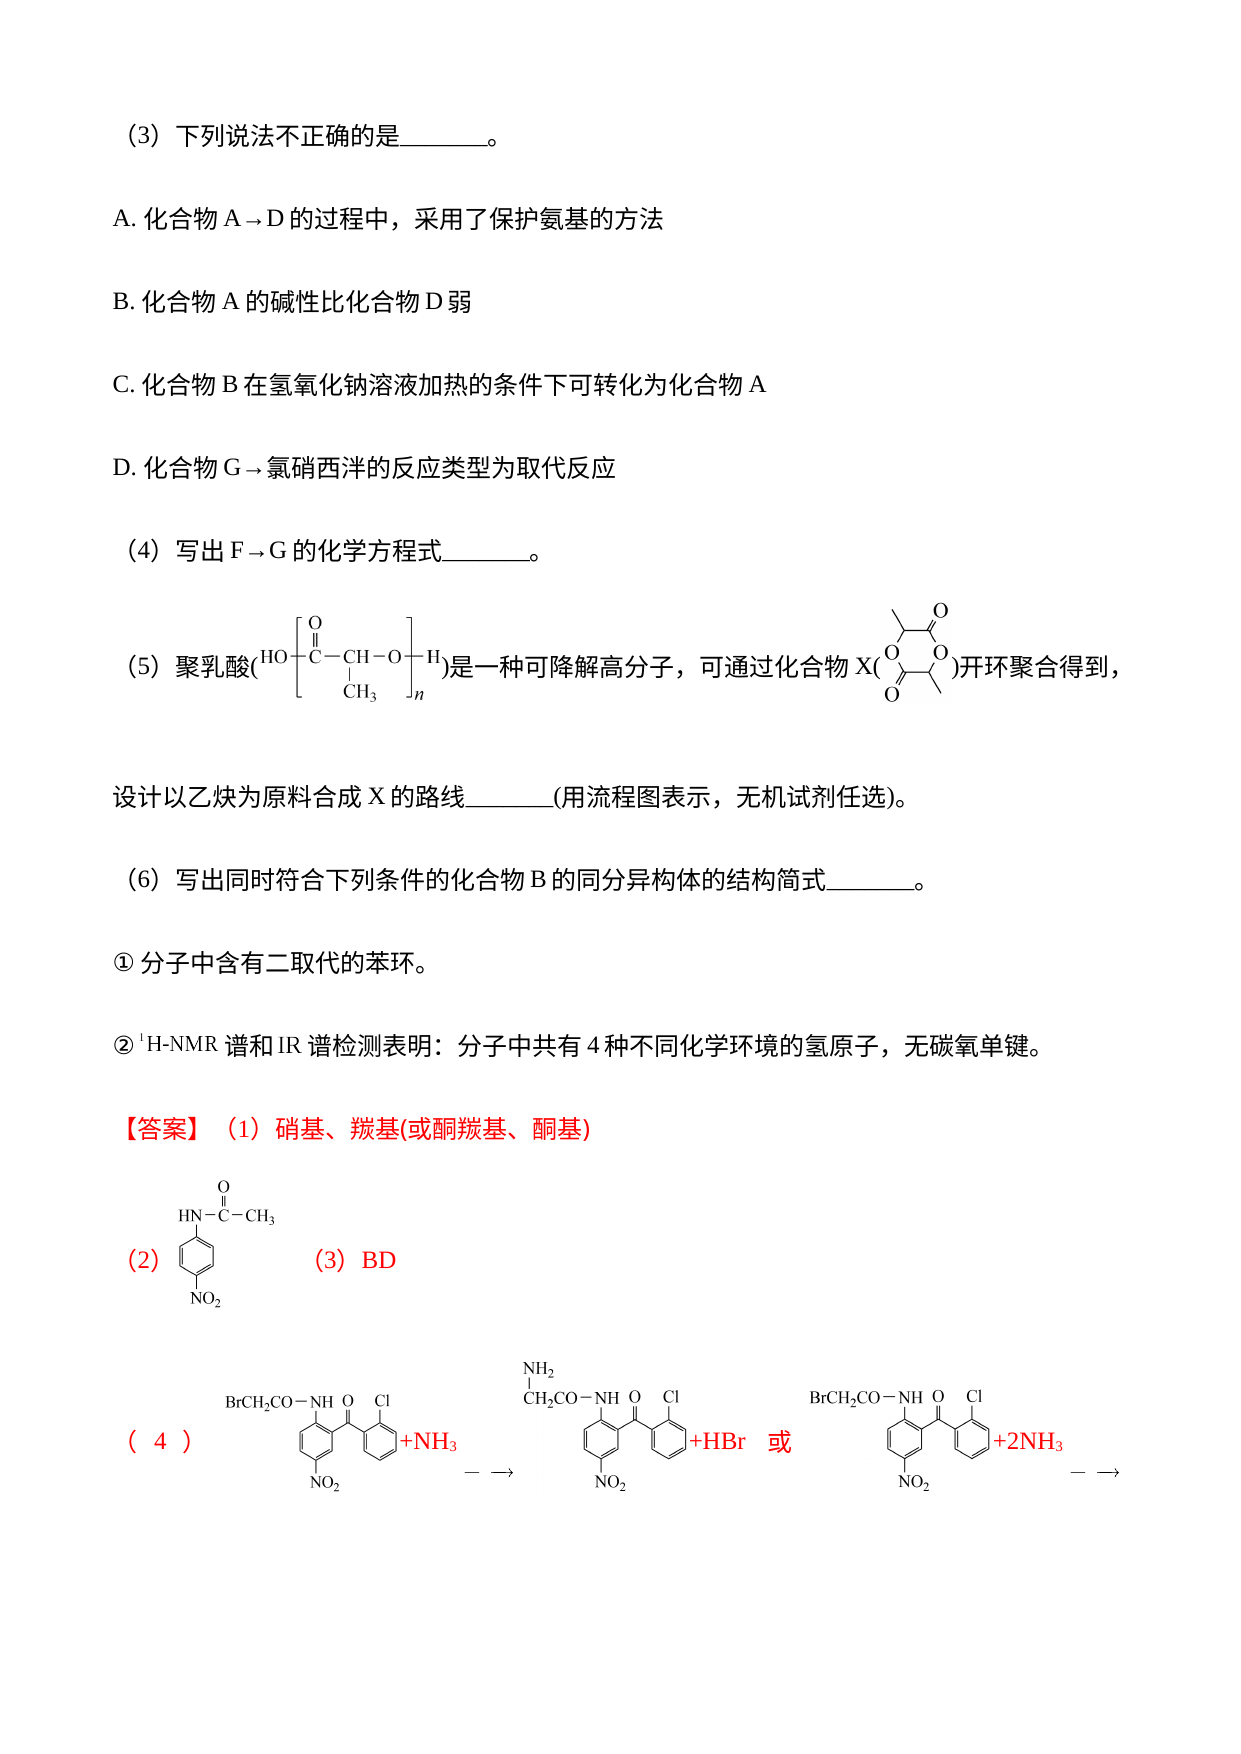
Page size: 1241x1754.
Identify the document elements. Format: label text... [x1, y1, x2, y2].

picture [258, 613, 442, 704]
text D. 化合物G→氯硝西泮的反应类型为取代反应 [112, 434, 1128, 499]
picture [880, 600, 952, 704]
picture [808, 1389, 993, 1493]
picture [521, 1359, 689, 1493]
picture [224, 1393, 399, 1493]
text （6）写出同时符合下列条件的化合物B的同分异构体的结构简式_______。 [112, 846, 1128, 911]
picture [175, 1178, 277, 1309]
text 【答案】（1）硝基、羰基(或酮羰基、酮基) [112, 1096, 1128, 1161]
text B. 化合物A的碱性比化合物D弱 [112, 268, 1128, 333]
text （4）写出F→G的化学方程式_______。 [112, 517, 1128, 582]
text ②谱和谱检测表明：分子中共有4种不同化学环境的氢原子，无碳氧单键。 [112, 1012, 1128, 1077]
text （5）聚乳酸()是一种可降解高分子，可通过化合物X()开环聚合得到，设计以乙炔为原料合成X的路线_______(用流程图表示，无机试剂任选)。 [112, 601, 1128, 828]
text （3）下列说法不正确的是_______。 [112, 102, 1128, 167]
text （2） （3）BD [112, 1179, 1128, 1341]
text A. 化合物A→D的过程中，采用了保护氨基的方法 [112, 185, 1128, 250]
text C. 化合物B在氢氧化钠溶液加热的条件下可转化为化合物A [112, 351, 1128, 416]
text ①分子中含有二取代的苯环。 [112, 929, 1128, 994]
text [112, 1359, 1128, 1522]
